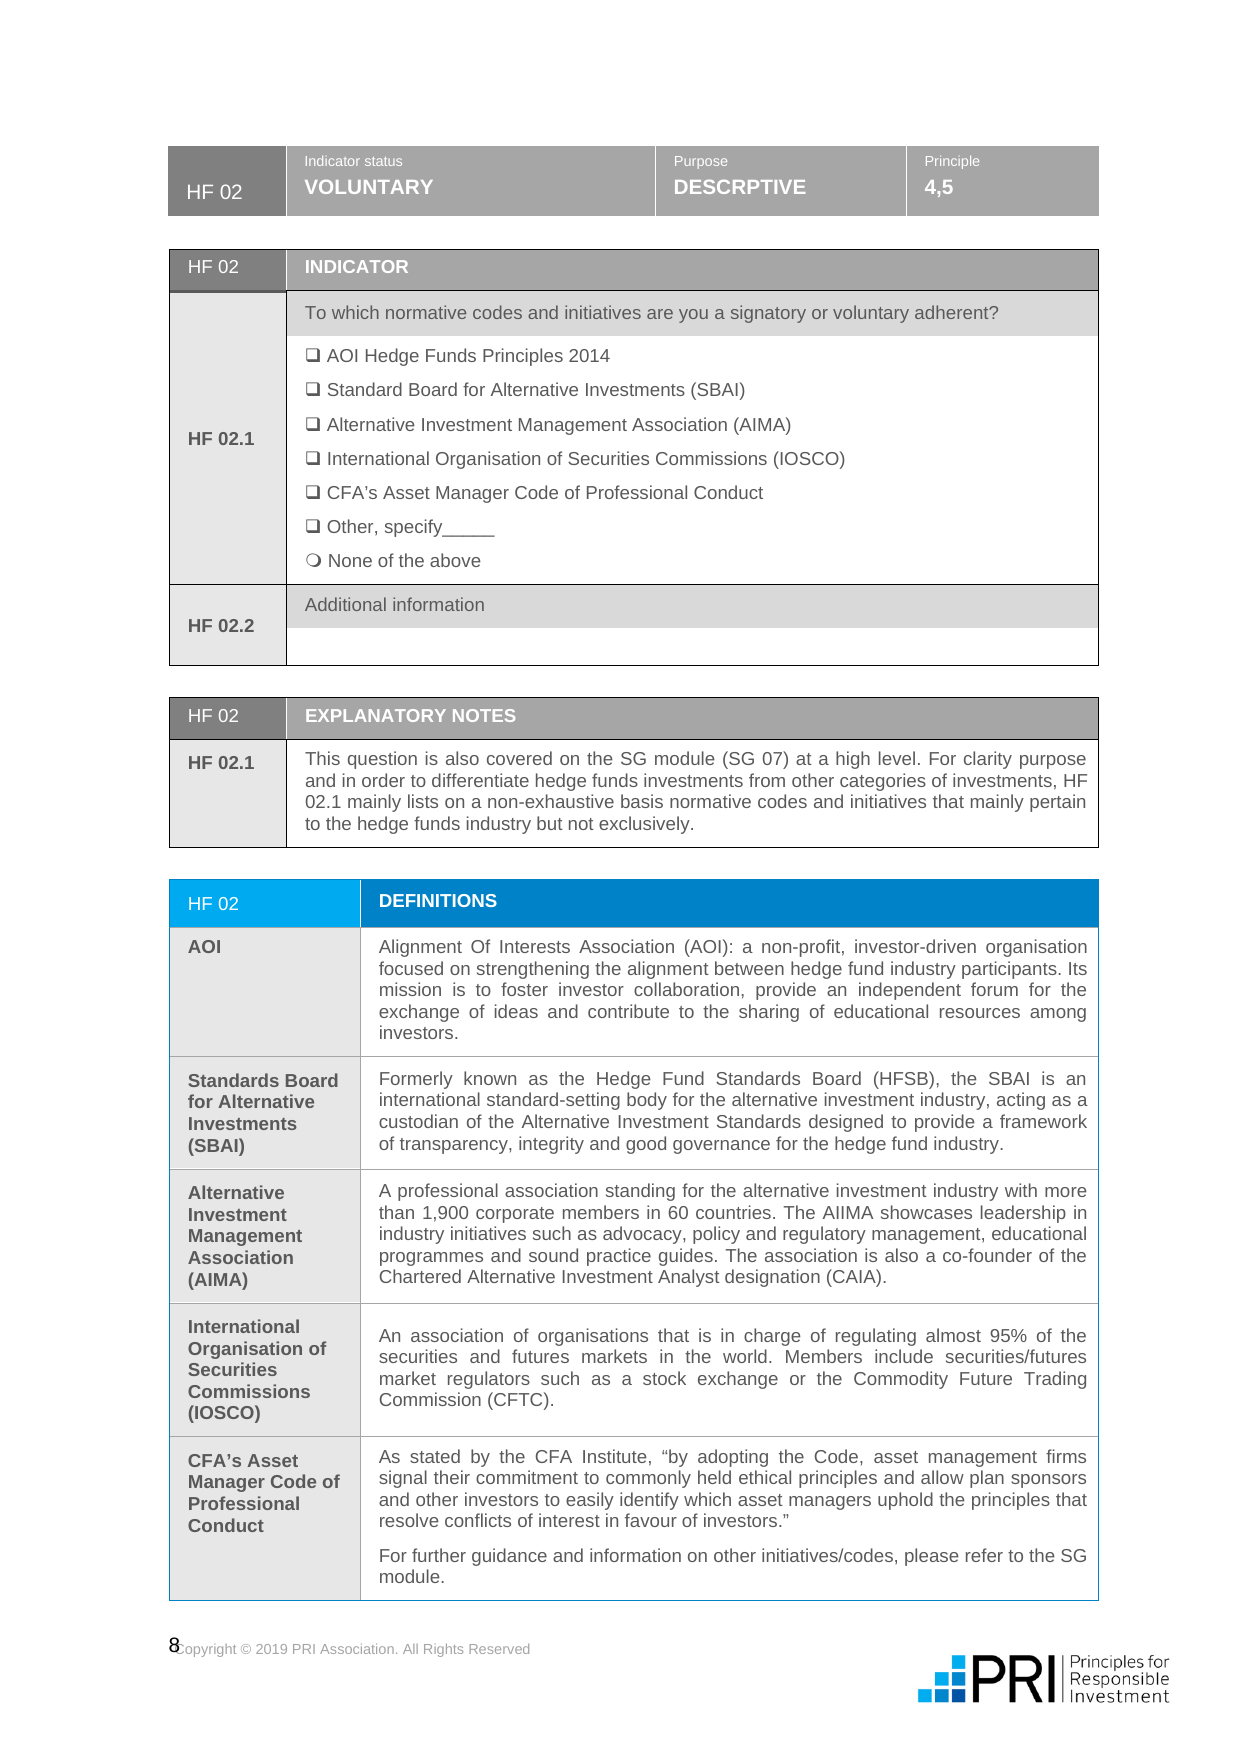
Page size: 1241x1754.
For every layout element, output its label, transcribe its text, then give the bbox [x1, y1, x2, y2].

table_cell HF 02.2 [170, 585, 286, 665]
table_cell An association of organisations that is in charge of regulating almost 95% of the securities and futures markets in the world. Members include securities/futures market regulators such as a stock exchange or the Commodity Future Trading Commission (CFTC). [361, 1304, 1098, 1436]
table_cell As stated by the CFA Institute, “by adopting the Code, asset management firms signal their commitment to commonly held ethical principles and allow plan sponsors and other investors to easily identify which asset managers uphold the principles that resolve conflicts of interest in favour of investors.” For further guidance and information on other initiatives/codes, please refer to the SG module. [361, 1437, 1098, 1600]
table_cell [287, 628, 1098, 665]
table_cell Standards Board for Alternative Investments (SBAI) [170, 1057, 360, 1168]
table_cell VOLUNTARY [287, 169, 655, 216]
table_cell Alignment Of Interests Association (AOI): a non-profit, investor-driven organisation focused on strengthening the alignment between hedge fund industry participants. Its mission is to foster investor collaboration, provide an independent forum for the exchange of ideas and contribute to the sharing of educational resources among investors. [361, 928, 1098, 1056]
table_cell Formerly known as the Hedge Fund Standards Board (HFSB), the SBAI is an international standard-setting body for the alternative investment industry, acting as a custodian of the Alternative Investment Standards designed to provide a framework of transparency, integrity and good governance for the hedge fund industry. [361, 1057, 1098, 1168]
table_cell DESCRPTIVE [656, 169, 906, 216]
table_header INDICATOR [287, 250, 1098, 290]
table_cell AOI Hedge Funds Principles 2014 Standard Board for Alternative Investments (SBAI) Alternative Investment Management Association (AIMA) International Organisation of Securities Commissions (IOSCO) CFA’s Asset Manager Code of Professional Conduct Other, specify_____ None of the above [287, 336, 1098, 584]
table_header HF 02 [170, 698, 286, 739]
picture [622, 1580, 1241, 1753]
table_cell Alternative Investment Management Association (AIMA) [170, 1170, 360, 1302]
table_cell AOI [170, 928, 360, 1056]
table_header HF 02 [168, 146, 286, 216]
table_header Indicator status [287, 146, 655, 169]
table_cell HF 02.1 [170, 293, 286, 584]
table_cell This question is also covered on the SG module (SG 07) at a high level. For clarity purpose and in order to differentiate hedge funds investments from other categories of investments, HF 02.1 mainly lists on a non-exhaustive basis normative codes and initiatives that mainly pertain to the hedge funds industry but not exclusively. [287, 740, 1098, 847]
table_cell A professional association standing for the alternative investment industry with more than 1,900 corporate members in 60 countries. The AIIMA showcases leadership in industry initiatives such as advocacy, policy and regulatory management, educational programmes and sound practice guides. The association is also a co-founder of the Chartered Alternative Investment Analyst designation (CAIA). [361, 1170, 1098, 1302]
table_cell 4,5 [907, 169, 1099, 216]
table_header EXPLANATORY NOTES [287, 698, 1098, 739]
table_cell Additional information [287, 585, 1098, 628]
table_header Principle [907, 146, 1099, 169]
table_header HF 02 [170, 880, 360, 927]
table_cell HF 02.1 [170, 740, 286, 847]
table_header Purpose [656, 146, 906, 169]
table_cell To which normative codes and initiatives are you a signatory or voluntary adherent? [287, 291, 1098, 336]
table_cell CFA’s Asset Manager Code of Professional Conduct [170, 1437, 360, 1600]
table_header HF 02 [170, 250, 286, 290]
table_header DEFINITIONS [361, 880, 1098, 927]
table_cell International Organisation of Securities Commissions (IOSCO) [170, 1304, 360, 1436]
